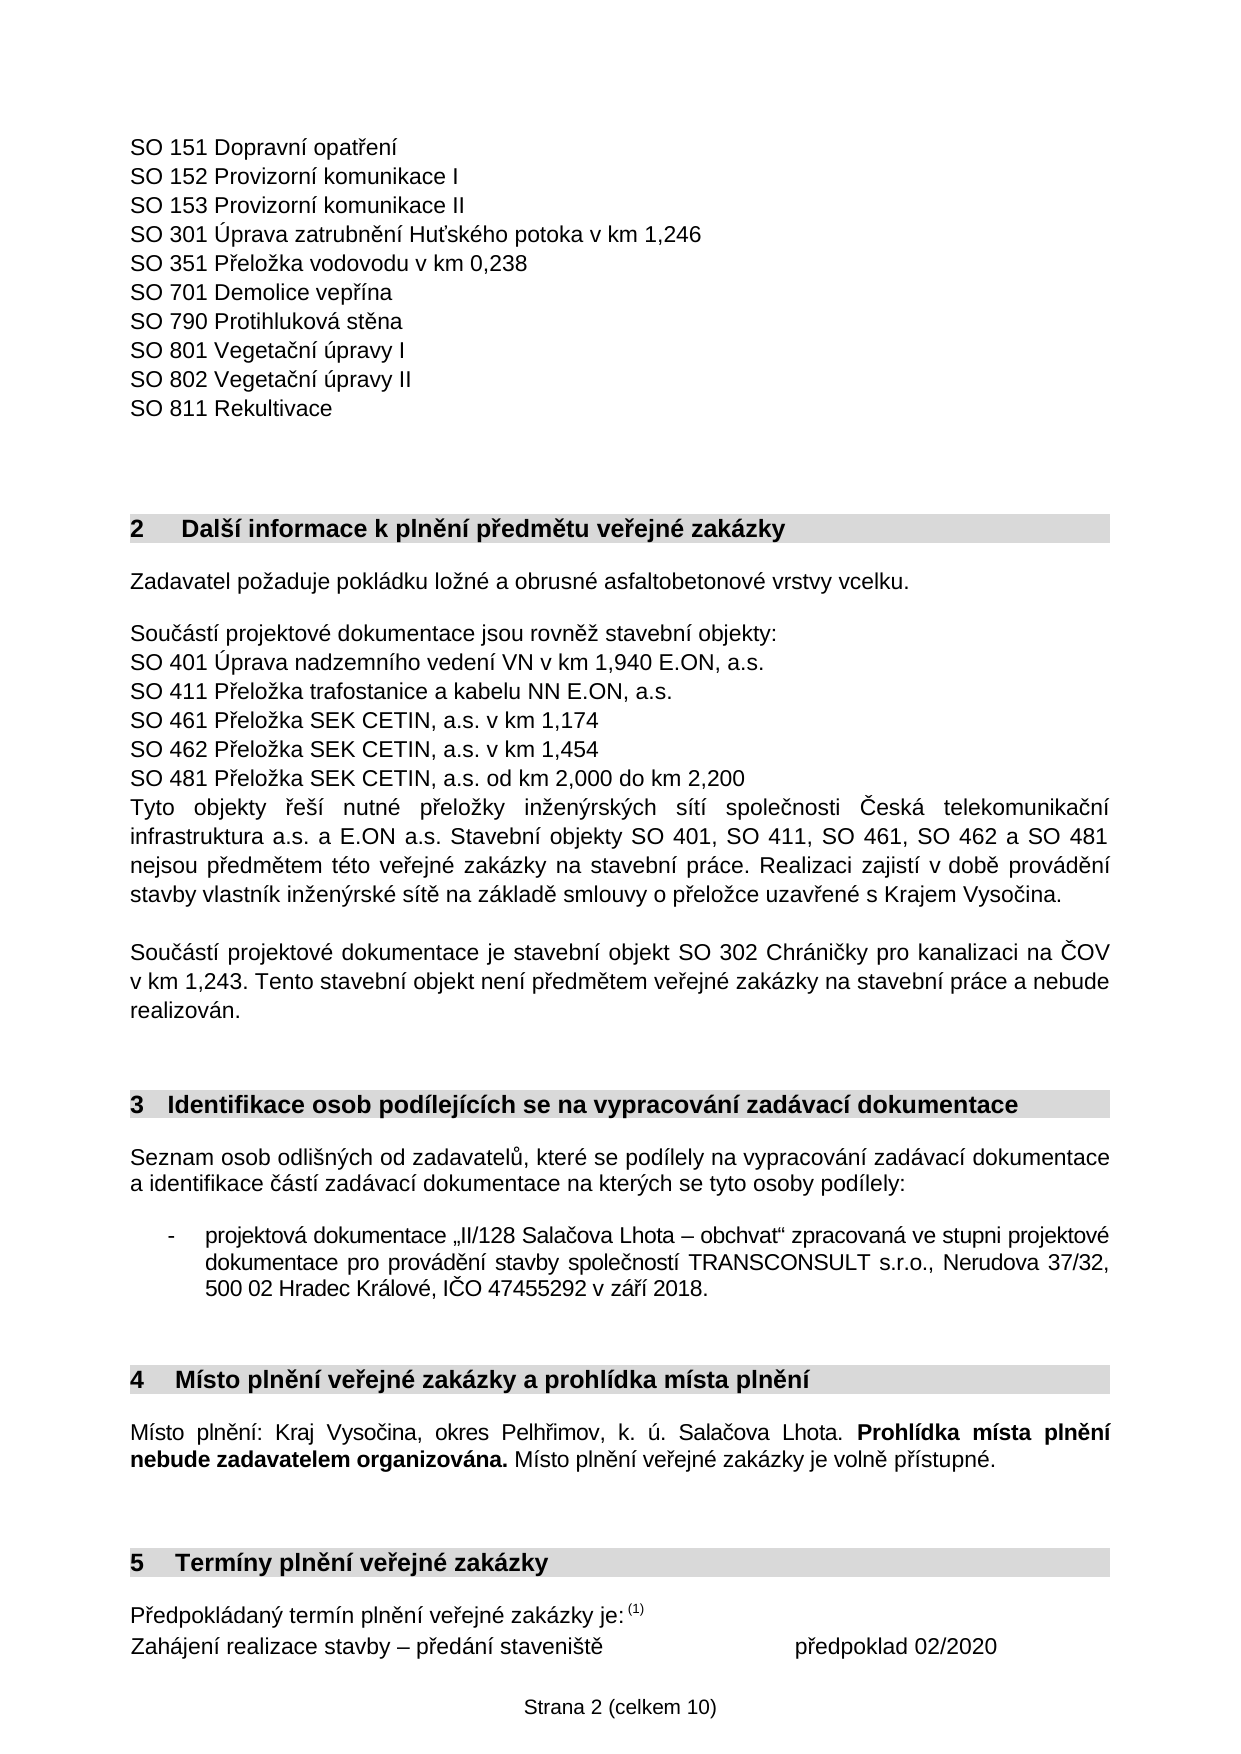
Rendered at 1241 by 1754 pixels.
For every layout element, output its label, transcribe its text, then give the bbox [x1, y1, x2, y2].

text SO 153 Provizorní komunikace II [130, 192, 1110, 218]
text SO 151 Dopravní opatření [130, 134, 1110, 161]
text SO 790 Protihluková stěna [130, 308, 1110, 334]
text Součástí projektové dokumentace je stavební objekt SO 302 Chráničky pro kanalizaci na ČOV v km 1,243. Tento stavební objekt není předmětem veřejné zakázky na stavební práce a nebude realizován. [130, 939, 1110, 1023]
text Místo plnění: Kraj Vysočina, okres Pelhřimov, k. ú. Salačova Lhota. Prohlídka místa plnění nebude zadavatelem organizována. Místo plnění veřejné zakázky je volně přístupné. [130, 1419, 1110, 1472]
text SO 802 Vegetační úpravy II [130, 366, 1110, 392]
subtitle Další informace k plnění předmětu veřejné zakázky [130, 514, 1110, 543]
subtitle Místo plnění veřejné zakázky a prohlídka místa plnění [130, 1365, 1110, 1394]
list Identifikace osob podílejících se na vypracování zadávací dokumentace [130, 1090, 1110, 1118]
text Součástí projektové dokumentace jsou rovněž stavební objekty: [130, 620, 1110, 647]
title Zahájení realizace stavby – předání staveniště předpoklad 02/2020 [131, 1633, 1110, 1659]
text SO 462 Přeložka SEK CETIN, a.s. v km 1,454 [130, 736, 1110, 763]
text SO 481 Přeložka SEK CETIN, a.s. od km 2,000 do km 2,200 [130, 765, 1110, 792]
text SO 411 Přeložka trafostanice a kabelu NN E.ON, a.s. [130, 678, 1110, 705]
text Tyto objekty řeší nutné přeložky inženýrských sítí společnosti Česká telekomunikační infrastruktura a.s. a E.ON a.s. Stavební objekty SO 401, SO 411, SO 461, SO 462 a SO 481 nejsou předmětem této veřejné zakázky na stavební práce. Realizaci zajistí v době provádění stavby vlastník inženýrské sítě na základě smlouvy o přeložce uzavřené s Krajem Vysočina. [130, 794, 1110, 907]
list projektová dokumentace „II/128 Salačova Lhota – obchvat“ zpracovaná ve stupni projektové dokumentace pro provádění stavby společností TRANSCONSULT s.r.o., Nerudova 37/32, 500 02 Hradec Králové, IČO 47455292 v září 2018. [167, 1222, 1110, 1302]
title Zadavatel požaduje pokládku ložné a obrusné asfaltobetonové vrstvy vcelku. [130, 568, 1110, 594]
text SO 461 Přeložka SEK CETIN, a.s. v km 1,174 [130, 707, 1110, 734]
text SO 811 Rekultivace [130, 395, 1110, 421]
text Předpokládaný termín plnění veřejné zakázky je: (1) [130, 1602, 1110, 1628]
text SO 301 Úprava zatrubnění Huťského potoka v km 1,246 [130, 221, 1110, 247]
subtitle Termíny plnění veřejné zakázky [130, 1548, 1110, 1577]
text Seznam osob odlišných od zadavatelů, které se podílely na vypracování zadávací dokumentace a identifikace částí zadávací dokumentace na kterých se tyto osoby podílely: [130, 1143, 1110, 1196]
text SO 152 Provizorní komunikace I [130, 163, 1110, 189]
text SO 351 Přeložka vodovodu v km 0,238 [130, 250, 1110, 276]
text SO 701 Demolice vepřína [130, 279, 1110, 305]
text SO 401 Úprava nadzemního vedení VN v km 1,940 E.ON, a.s. [130, 649, 1110, 676]
text SO 801 Vegetační úpravy I [130, 337, 1110, 363]
